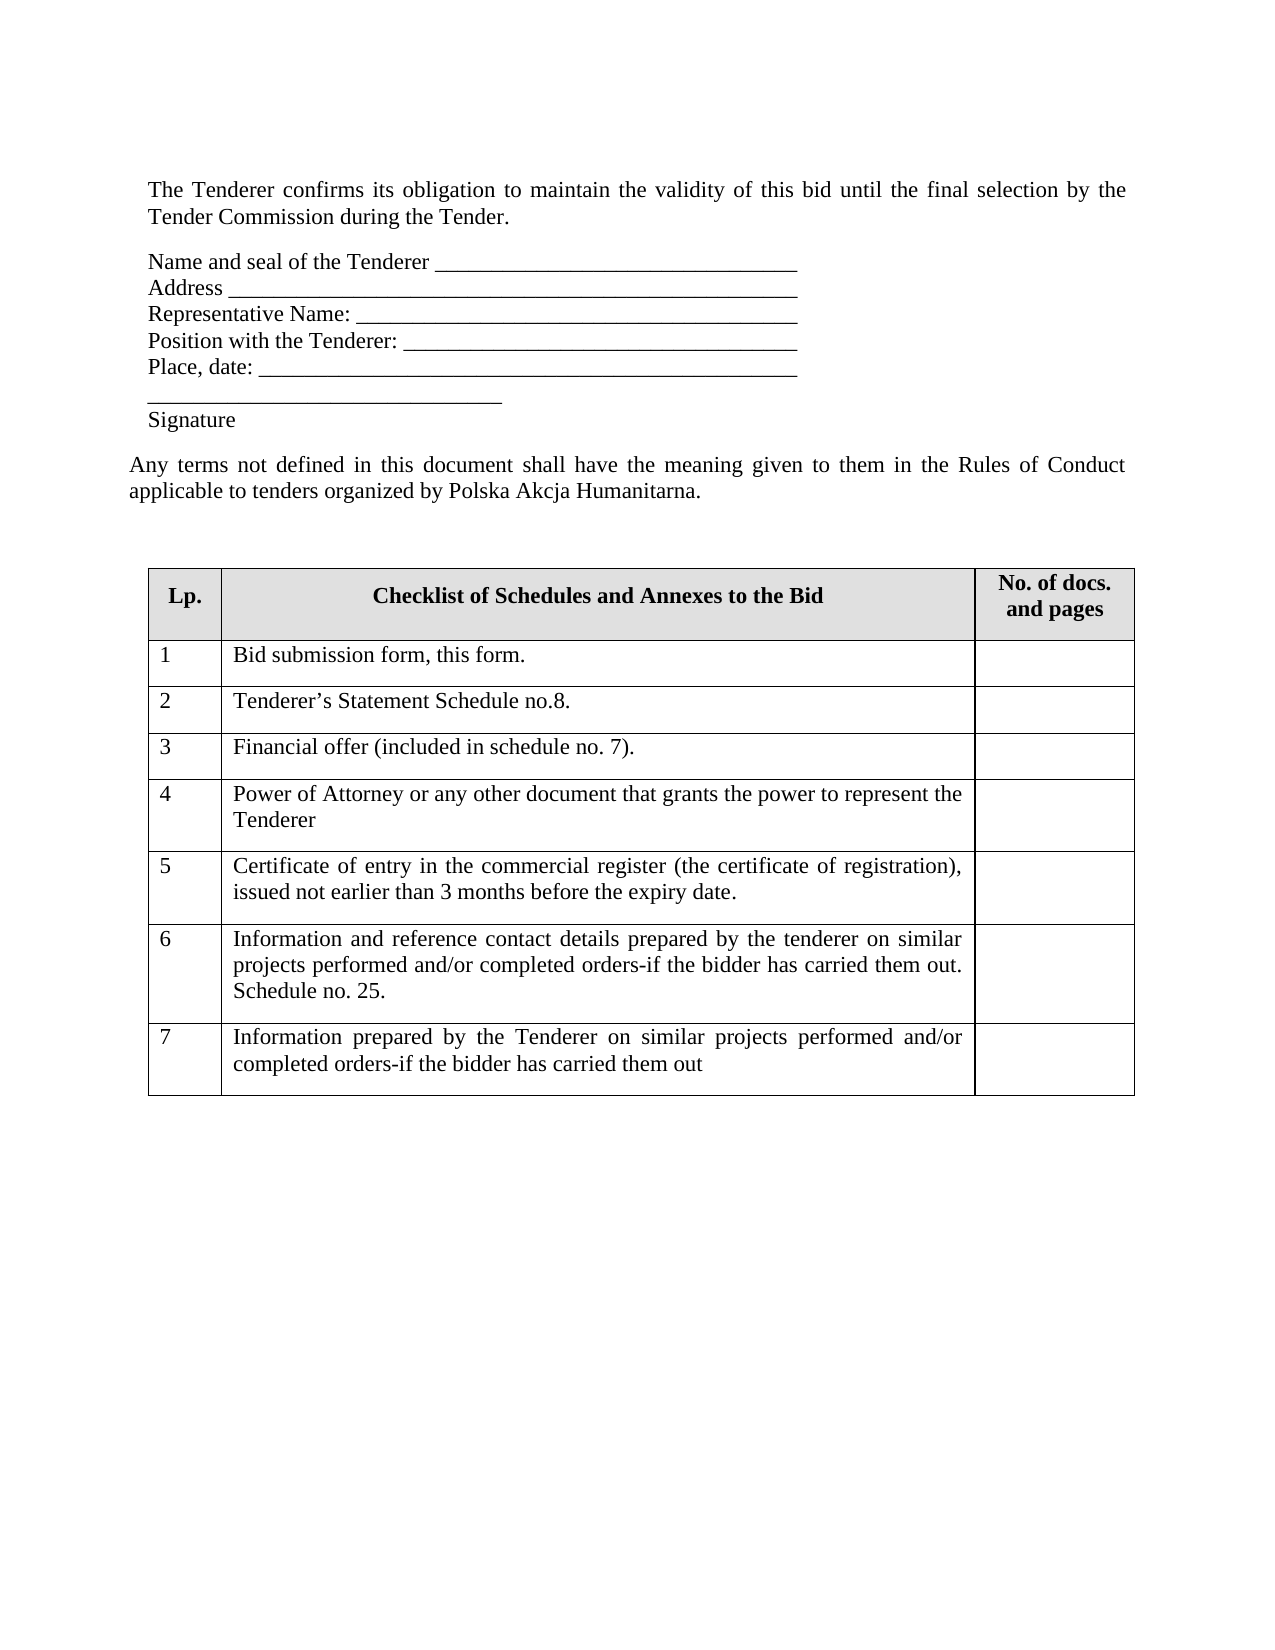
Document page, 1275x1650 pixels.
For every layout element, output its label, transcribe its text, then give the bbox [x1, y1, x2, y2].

table_cell [976, 1024, 1134, 1095]
text The Tenderer confirms its obligation to maintain the validity of this bid until the final selection by the Tender Commission during the Tender. [148, 176, 1127, 229]
table_cell [976, 734, 1134, 778]
table_cell Bid submission form, this form. [222, 641, 974, 686]
table_header No. of docs. and pages [976, 569, 1134, 640]
table_cell 3 [149, 734, 221, 778]
table_cell Information prepared by the Tenderer on similar projects performed and/or completed orders-if the bidder has carried them out [222, 1024, 974, 1095]
table_cell 2 [149, 687, 221, 732]
table_cell [976, 852, 1134, 923]
table_cell Certificate of entry in the commercial register (the certificate of registration), issued not earlier than 3 months before the expiry date. [222, 852, 974, 923]
table_header Checklist of Schedules and Annexes to the Bid [222, 569, 974, 640]
table_cell Tenderer’s Statement Schedule no.8. [222, 687, 974, 732]
table_cell 4 [149, 780, 221, 851]
table_cell Information and reference contact details prepared by the tenderer on similar projects performed and/or completed orders-if the bidder has carried them out. Schedule no. 25. [222, 925, 974, 1022]
text Position with the Tenderer: [148, 327, 1127, 353]
table_cell 7 [149, 1024, 221, 1095]
text Place, date: [148, 353, 1127, 379]
table_cell 6 [149, 925, 221, 1022]
text Signature [148, 379, 1127, 432]
table_cell 5 [149, 852, 221, 923]
table_header Lp. [149, 569, 221, 640]
table_cell Financial offer (included in schedule no. 7). [222, 734, 974, 778]
text Any terms not defined in this document shall have the meaning given to them in the Rules of Conduct applicable to tenders organized by Polska Akcja Humanitarna. [129, 451, 1127, 504]
table_cell [976, 641, 1134, 686]
text Name and seal of the Tenderer [148, 248, 1127, 274]
text Representative Name: [148, 301, 1127, 327]
table_cell [976, 780, 1134, 851]
text Address [148, 274, 1127, 301]
table_cell [976, 687, 1134, 732]
table_cell [976, 925, 1134, 1022]
table_cell Power of Attorney or any other document that grants the power to represent the Tenderer [222, 780, 974, 851]
table_cell 1 [149, 641, 221, 686]
